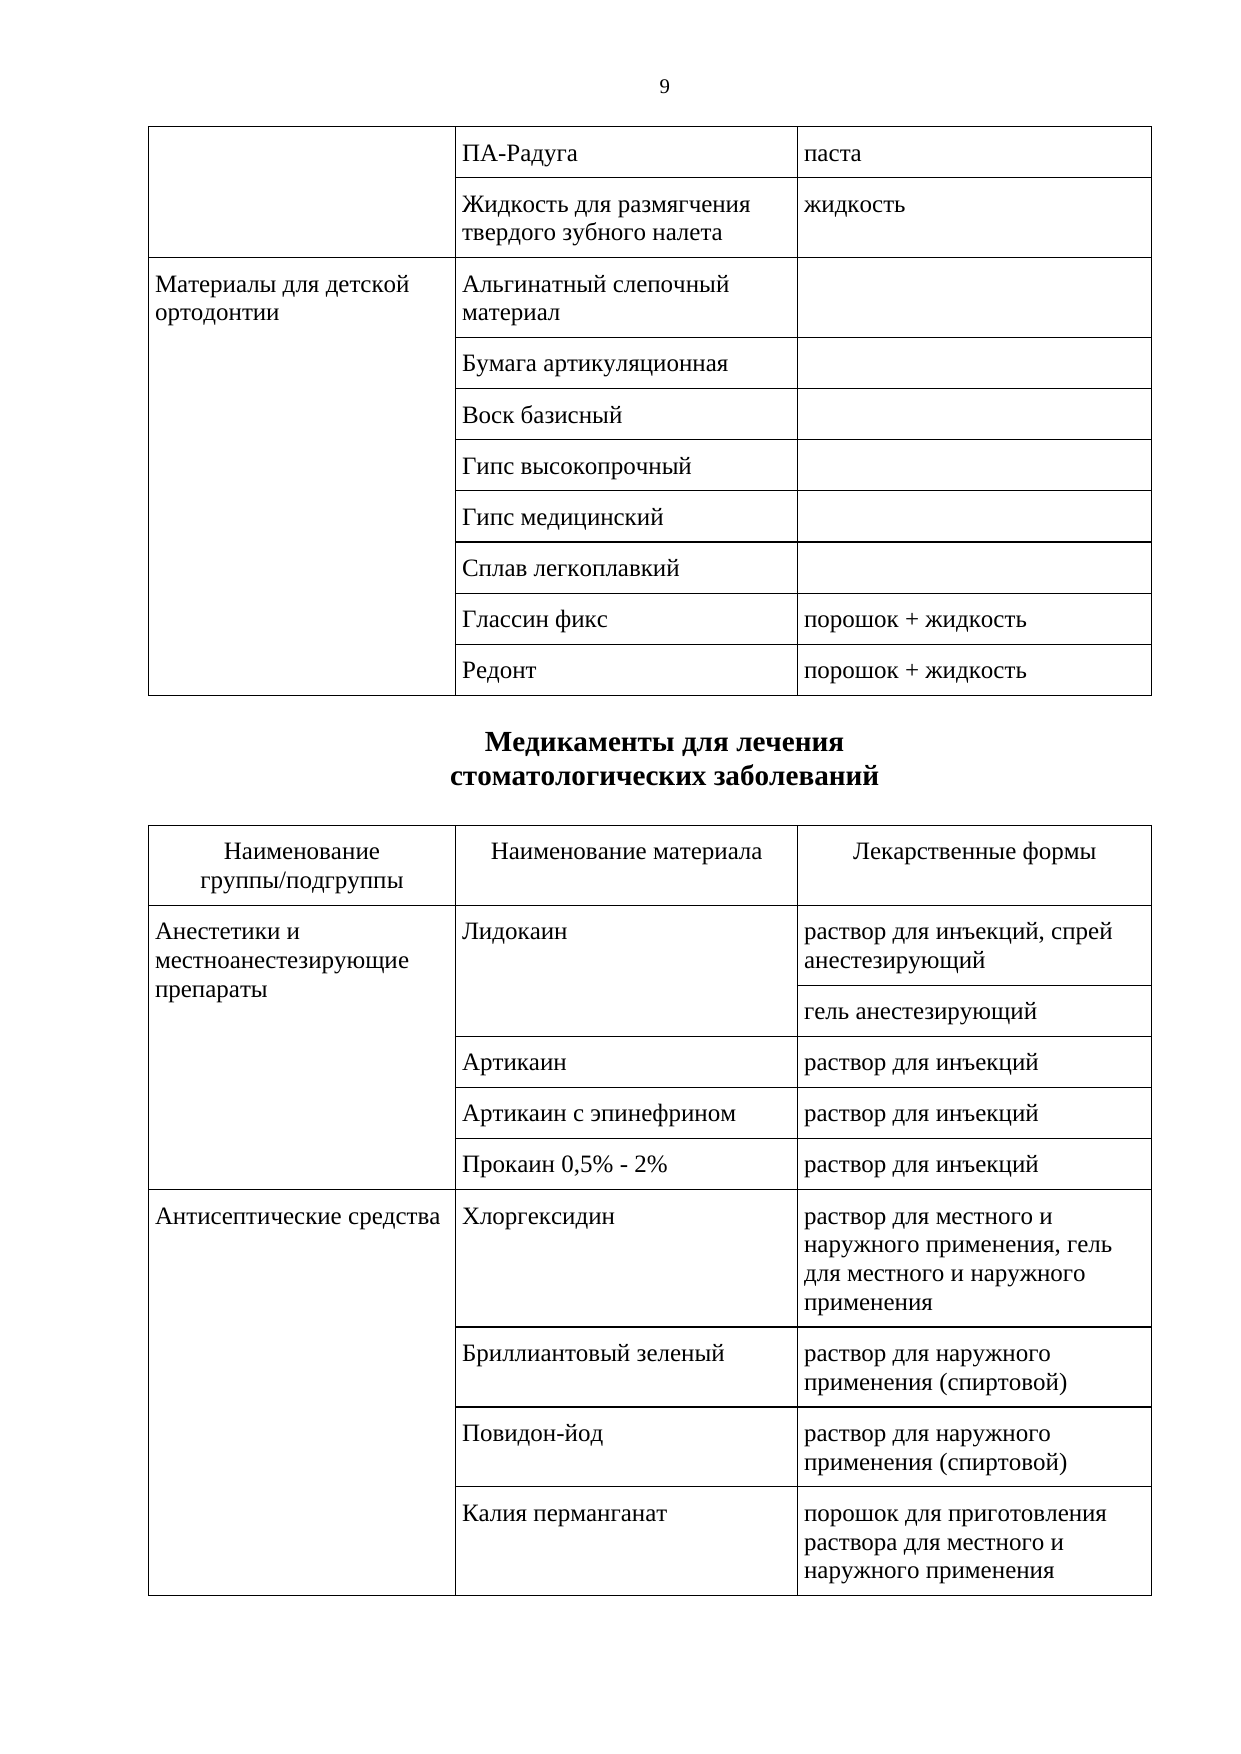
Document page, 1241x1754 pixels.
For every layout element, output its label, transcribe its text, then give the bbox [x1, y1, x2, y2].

table_header Наименование группы/подгруппы [149, 826, 455, 904]
table_cell раствор для инъекций [798, 1037, 1151, 1087]
table_cell Бумага артикуляционная [456, 338, 797, 388]
table_cell Антисептические средства [149, 1190, 455, 1595]
table_cell жидкость [798, 178, 1151, 257]
table_cell порошок для приготовления раствора для местного и наружного применения [798, 1487, 1151, 1595]
table_header Лекарственные формы [798, 826, 1151, 904]
table_cell порошок + жидкость [798, 594, 1151, 644]
table_cell раствор для инъекций, спрей анестезирующий [798, 906, 1151, 984]
table_cell Альгинатный слепочный материал [456, 258, 797, 337]
table_cell [798, 389, 1151, 439]
table_cell Повидон-йод [456, 1408, 797, 1486]
table_cell раствор для инъекций [798, 1139, 1151, 1189]
table_cell Сплав легкоплавкий [456, 543, 797, 593]
table_cell раствор для местного и наружного применения, гель для местного и наружного применения [798, 1190, 1151, 1326]
table_cell Хлоргексидин [456, 1190, 797, 1326]
text Медикаменты для лечения [148, 724, 1181, 758]
table_cell Глассин фикс [456, 594, 797, 644]
table_cell Артикаин с эпинефрином [456, 1088, 797, 1138]
table_cell Бриллиантовый зеленый [456, 1328, 797, 1406]
table_cell раствор для наружного применения (спиртовой) [798, 1408, 1151, 1486]
table_cell порошок + жидкость [798, 645, 1151, 695]
table_cell Калия перманганат [456, 1487, 797, 1595]
table_cell раствор для инъекций [798, 1088, 1151, 1138]
table_cell Материалы для детской ортодонтии [149, 258, 455, 695]
table_cell Гипс медицинский [456, 491, 797, 541]
table_cell ПА-Радуга [456, 127, 797, 177]
table_cell Артикаин [456, 1037, 797, 1087]
table_cell раствор для наружного применения (спиртовой) [798, 1328, 1151, 1406]
table_cell [798, 258, 1151, 337]
table_cell [798, 338, 1151, 388]
table_cell паста [798, 127, 1151, 177]
table_cell [798, 440, 1151, 490]
table_cell [798, 543, 1151, 593]
text стоматологических заболеваний [148, 758, 1181, 791]
table_cell [798, 491, 1151, 541]
table_cell Лидокаин [456, 906, 797, 1036]
table_header Наименование материала [456, 826, 797, 904]
table_cell Гипс высокопрочный [456, 440, 797, 490]
table_cell Жидкость для размягчения твердого зубного налета [456, 178, 797, 257]
table_cell Редонт [456, 645, 797, 695]
table_cell Воск базисный [456, 389, 797, 439]
table_cell Прокаин 0,5% - 2% [456, 1139, 797, 1189]
table_cell Анестетики и местноанестезирующие препараты [149, 906, 455, 1189]
table_cell гель анестезирующий [798, 986, 1151, 1036]
